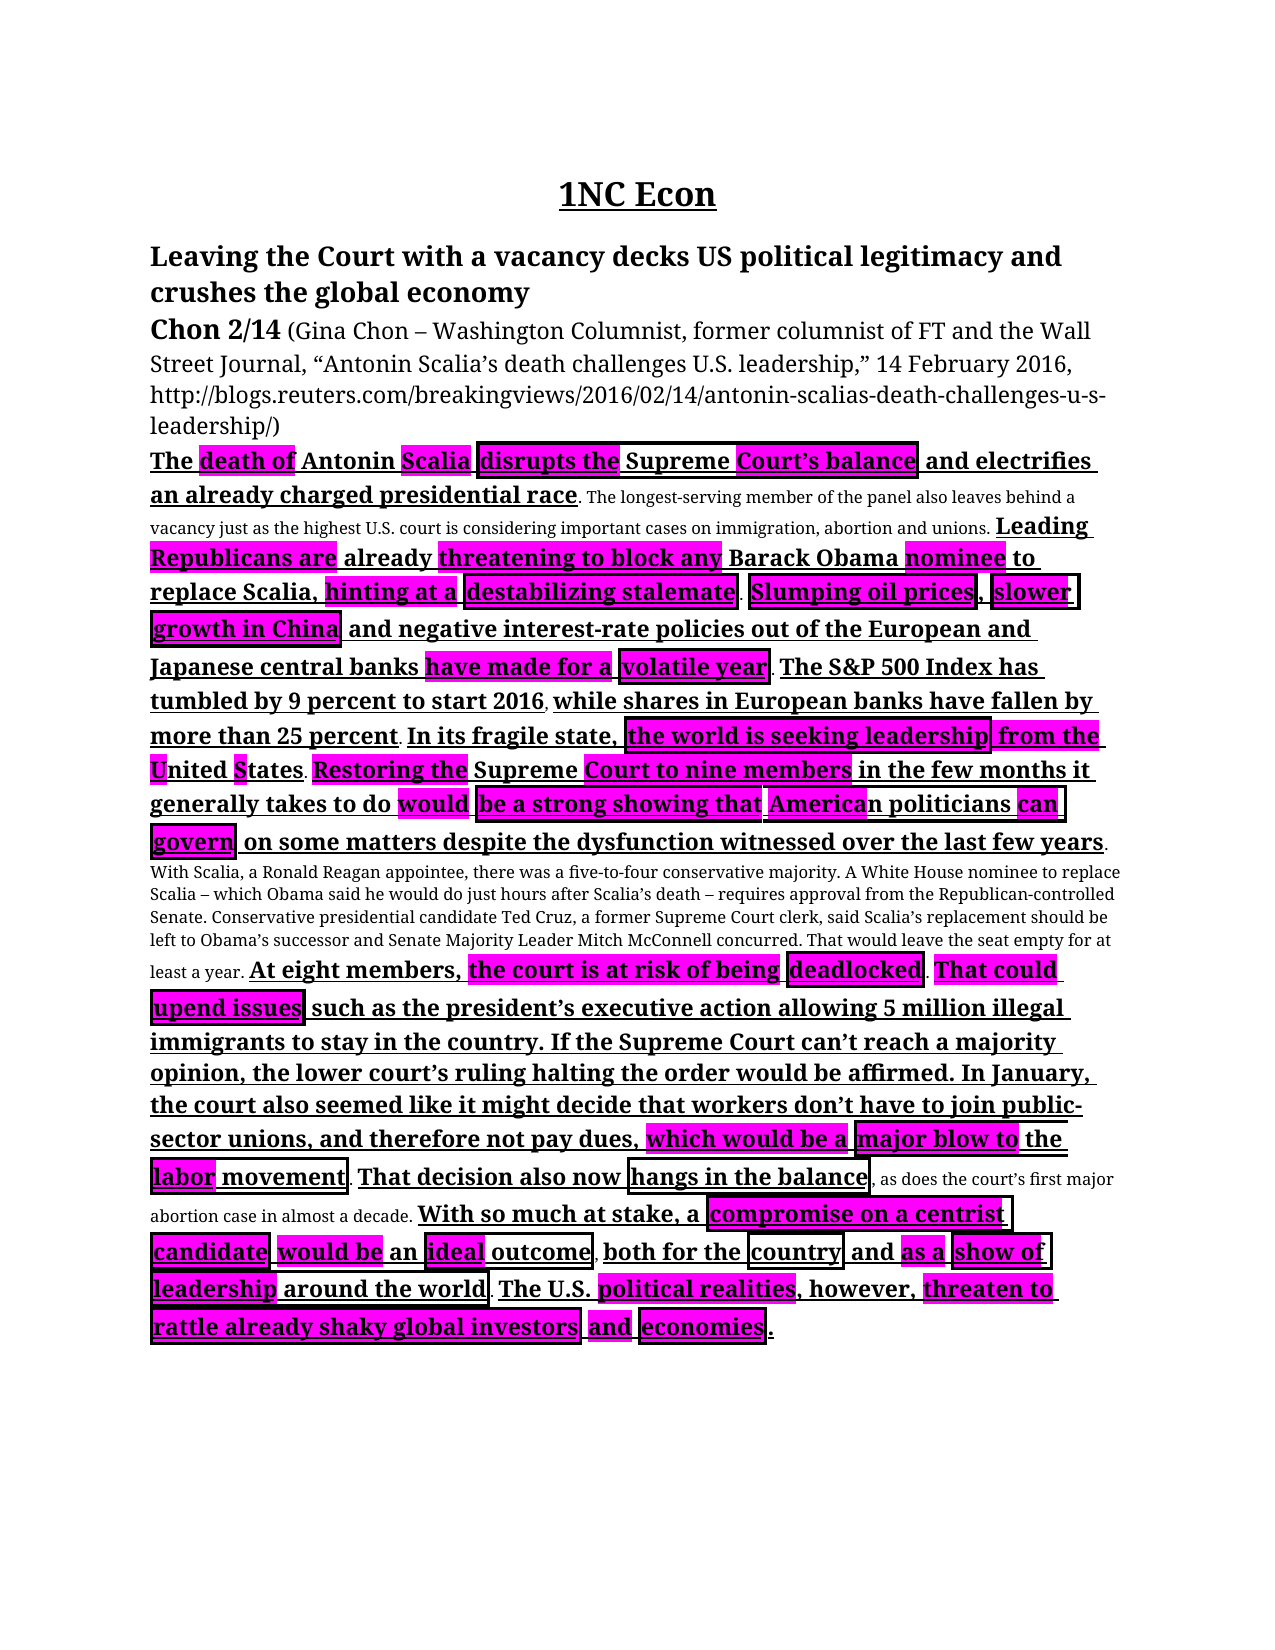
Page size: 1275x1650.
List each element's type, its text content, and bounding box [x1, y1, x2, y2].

subtitle Leaving the Court with a vacancy decks US political legitimacy and crushes the global economy [150, 237, 1125, 311]
text The death of Antonin Scalia disrupts the Supreme Court’s balance and electrifies an already charged presidential race. The longest-serving member of the panel also leaves behind a vacancy just as the highest U.S. court is considering important cases on immigration, abortion and unions. Leading Republicans are already threatening to block any Barack Obama nominee to replace Scalia, hinting at a destabilizing stalemate. Slumping oil prices, slower growth in China and negative interest-rate policies out of the European and Japanese central banks have made for a volatile year. The S&P 500 Index has tumbled by 9 percent to start 2016, while shares in European banks have fallen by more than 25 percent. In its fragile state, the world is seeking leadership from the United States. Restoring the Supreme Court to nine members in the few months it generally takes to do would be a strong showing that American politicians can govern on some matters despite the dysfunction witnessed over the last few years. With Scalia, a Ronald Reagan appointee, there was a five-to-four conservative majority. A White House nominee to replace Scalia – which Obama said he would do just hours after Scalia’s death – requires approval from the Republican-controlled Senate. Conservative presidential candidate Ted Cruz, a former Supreme Court clerk, said Scalia’s replacement should be left to Obama’s successor and Senate Majority Leader Mitch McConnell concurred. That would leave the seat empty for at least a year. At eight members, the court is at risk of being deadlocked. That could upend issues such as the president’s executive action allowing 5 million illegal immigrants to stay in the country. If the Supreme Court can’t reach a majority opinion, the lower court’s ruling halting the order would be affirmed. In January, the court also seemed like it might decide that workers don’t have to join public-sector unions, and therefore not pay dues, which would be a major blow to the labor movement. That decision also now hangs in the balance, as does the court’s first major abortion case in almost a decade. With so much at stake, a compromise on a centrist candidate would be an ideal outcome, both for the country and as a show of leadership around the world. The U.S. political realities, however, threaten to rattle already shaky global investors and economies. [150, 441, 1125, 1345]
subtitle 1NC Econ [150, 171, 1125, 216]
text Chon 2/14 (Gina Chon – Washington Columnist, former columnist of FT and the Wall Street Journal, “Antonin Scalia’s death challenges U.S. leadership,” 14 February 2016, http://blogs.reuters.com/breakingviews/2016/02/14/antonin-scalias-death-challenges-u-s-leadership/) [150, 311, 1125, 441]
